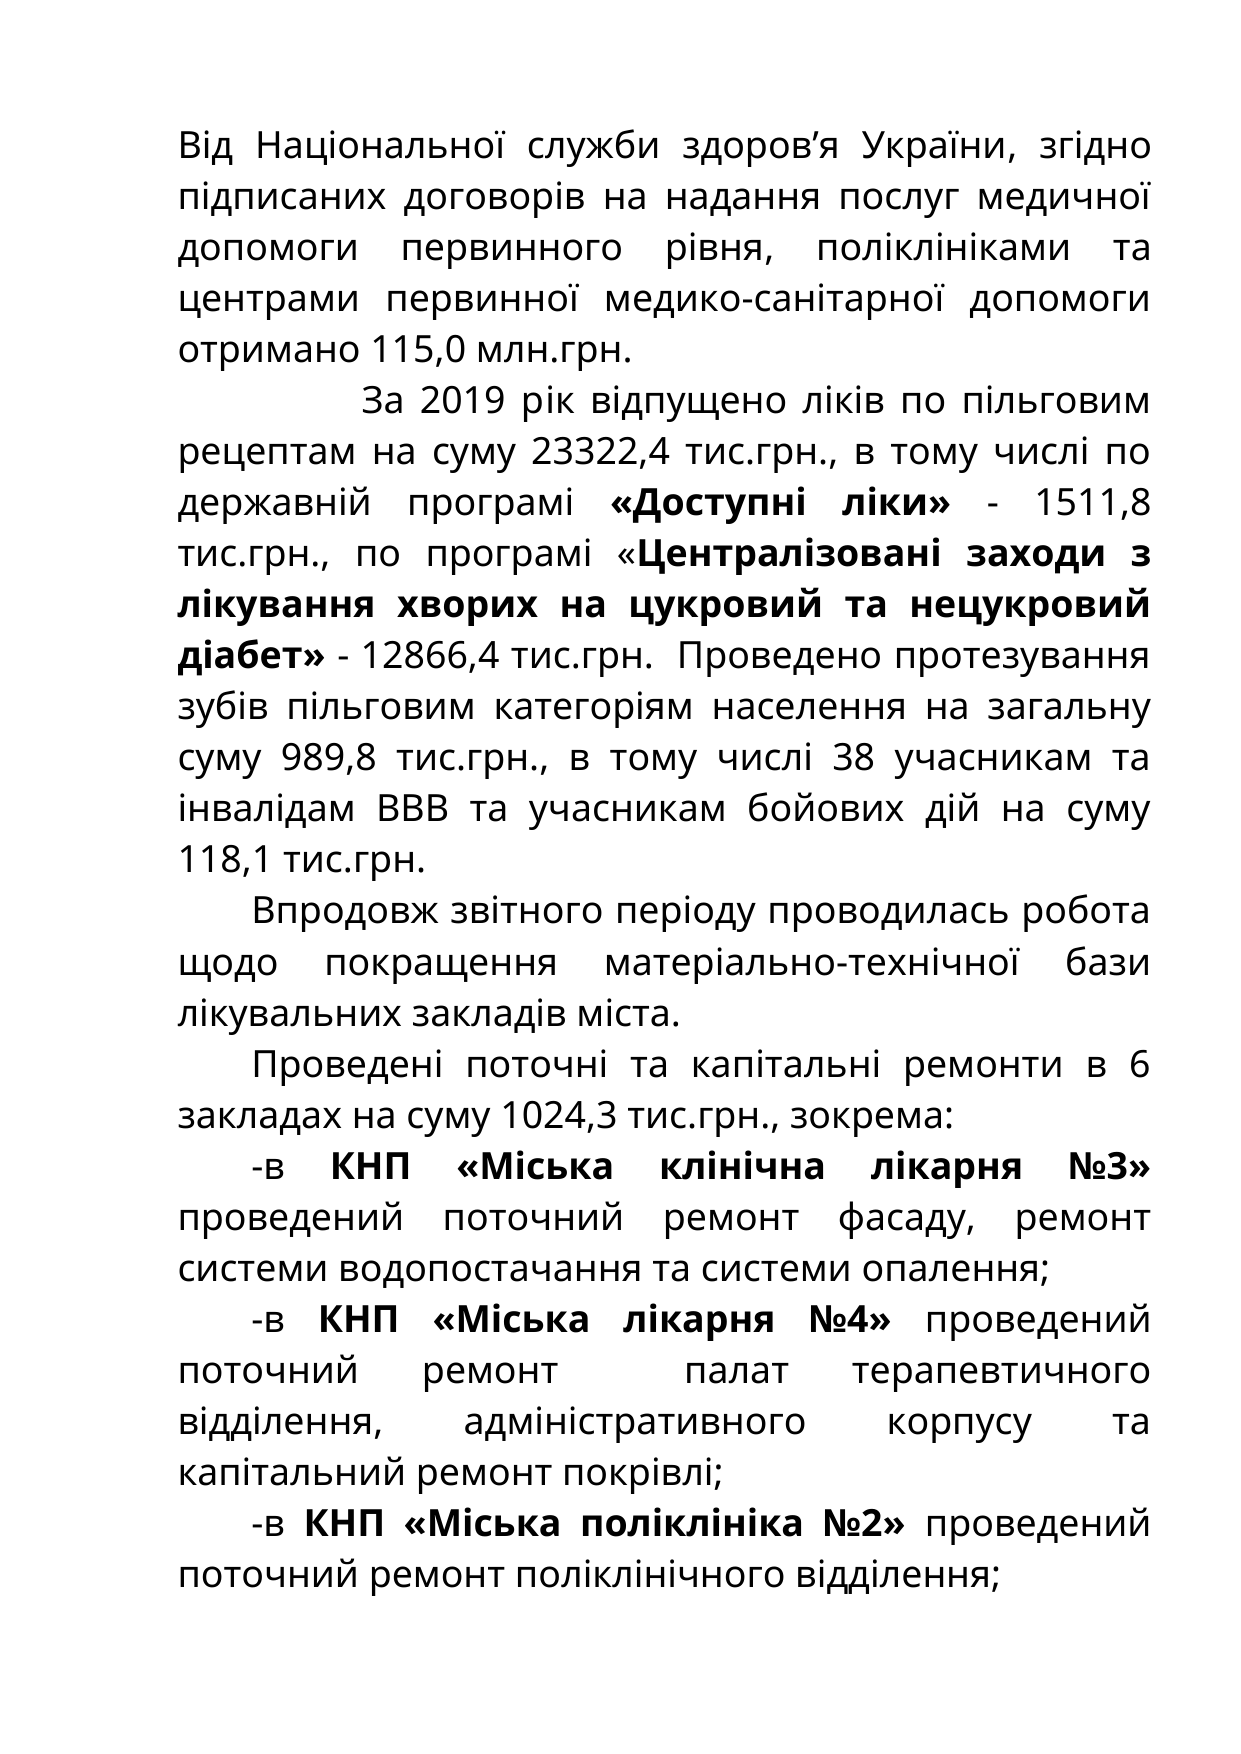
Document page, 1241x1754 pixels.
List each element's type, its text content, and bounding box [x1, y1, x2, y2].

text За 2019 рік відпущено ліків по пільговим рецептам на суму 23322,4 тис.грн., в тому числі по державній програмі «Доступні ліки» - 1511,8 тис.грн., по програмі «Централізовані заходи з лікування хворих на цукровий та нецукровий діабет» - 12866,4 тис.грн. Проведено протезування зубів пільговим категоріям населення на загальну суму 989,8 тис.грн., в тому числі 38 учасникам та інвалідам ВВВ та учасникам бойових дій на суму 118,1 тис.грн. [177, 373, 1152, 884]
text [177, 118, 1152, 373]
text -в КНП «Міська поліклініка №2» проведений поточний ремонт поліклінічного відділення; [177, 1496, 1152, 1598]
text Впродовж звітного періоду проводилась робота щодо покращення матеріально-технічної бази лікувальних закладів міста. [177, 884, 1152, 1037]
text Проведені поточні та капітальні ремонти в 6 закладах на суму 1024,3 тис.грн., зокрема: [177, 1037, 1152, 1139]
text -в КНП «Міська клінічна лікарня №3» проведений поточний ремонт фасаду, ремонт системи водопостачання та системи опалення; [177, 1139, 1152, 1292]
text -в КНП «Міська лікарня №4» проведений поточний ремонт палат терапевтичного відділення, адміністративного корпусу та капітальний ремонт покрівлі; [177, 1292, 1152, 1496]
